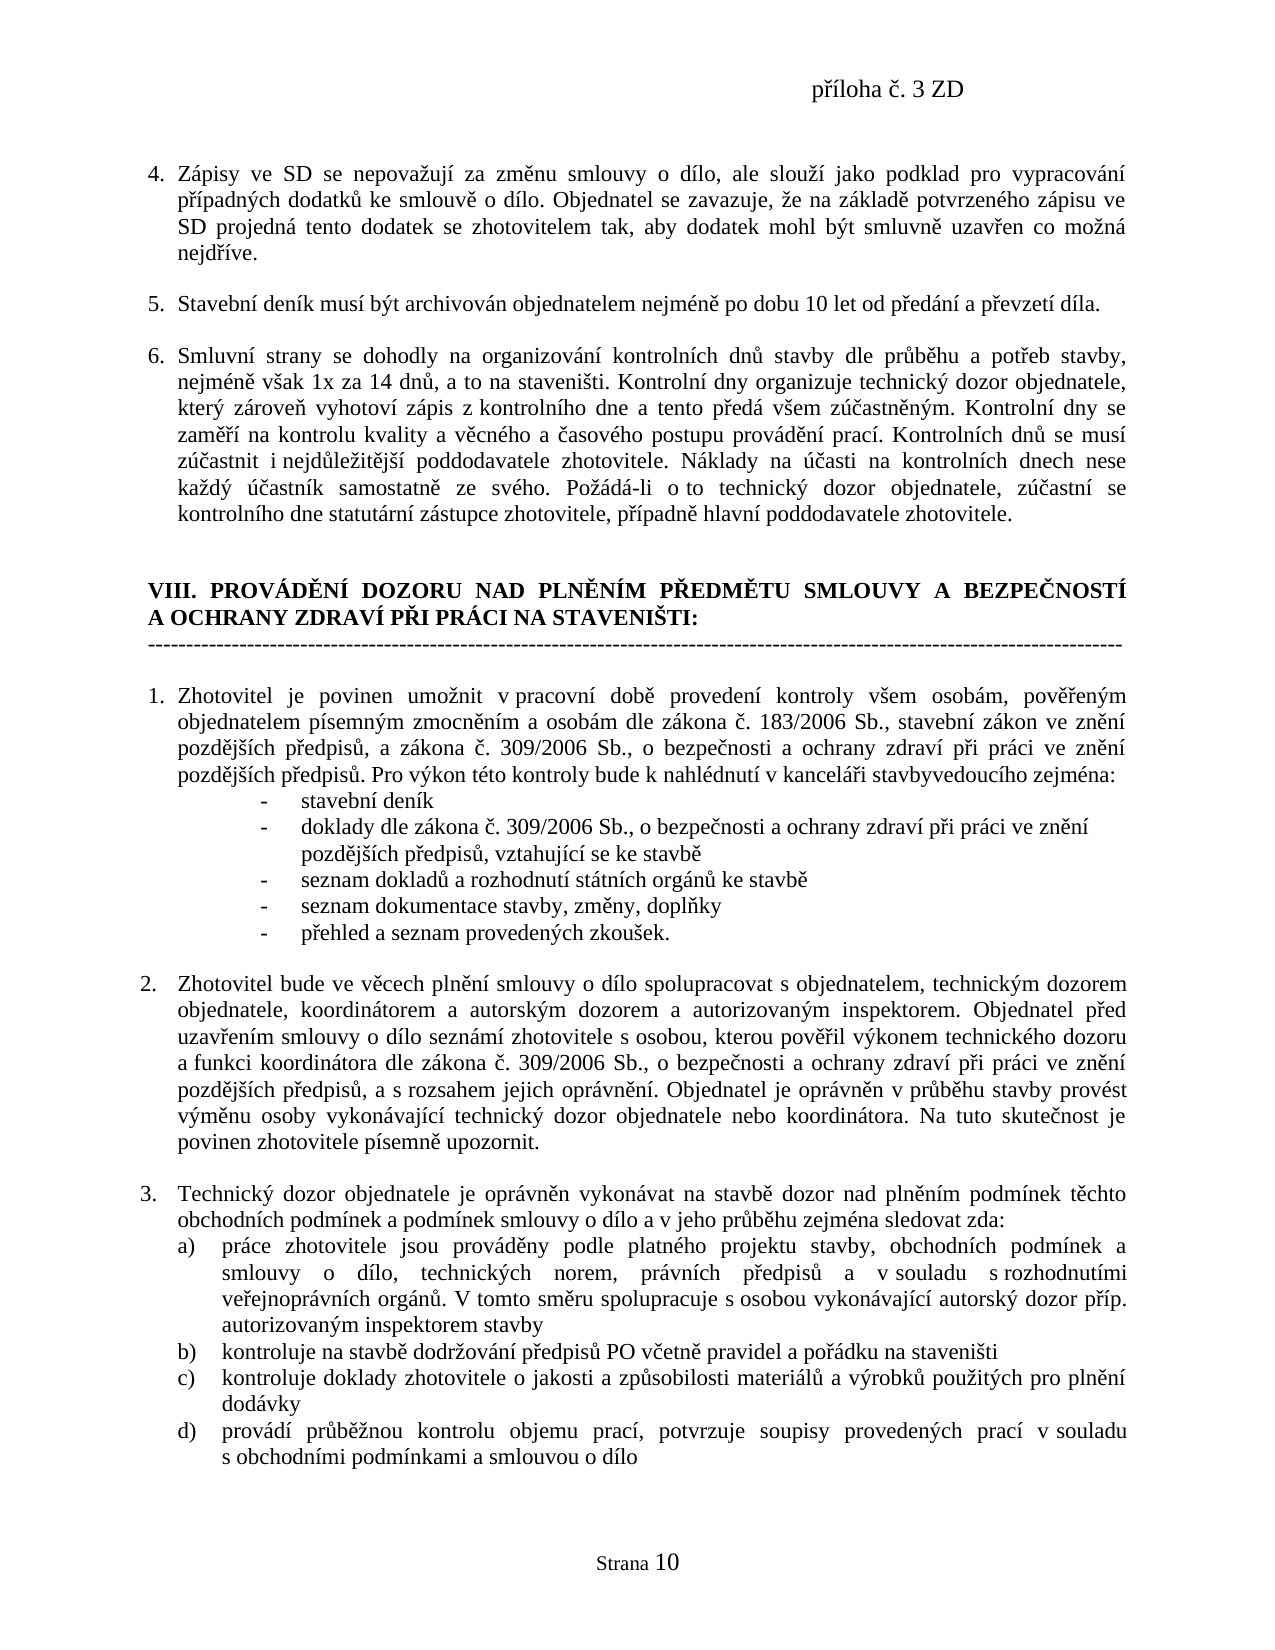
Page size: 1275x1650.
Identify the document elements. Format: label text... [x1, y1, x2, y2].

list Technický dozor objednatele je oprávněn vykonávat na stavbě dozor nad plněním podmínek těchto obchodních podmínek a podmínek smlouvy o dílo a v jeho průběhu zejména sledovat zda: [140, 1180, 1127, 1232]
list kontroluje doklady zhotovitele o jakosti a způsobilosti materiálů a výrobků použitých pro plnění dodávky [177, 1364, 1127, 1417]
subtitle VIII. PROVÁDĚNÍ DOZORU NAD PLNĚNÍM PŘEDMĚTU SMLOUVY A BEZPEČNOSTÍ A OCHRANY ZDRAVÍ PŘI PRÁCI NA STAVENIŠTI: [148, 578, 1127, 630]
list Zhotovitel bude ve věcech plnění smlouvy o dílo spolupracovat s objednatelem, technickým dozorem objednatele, koordinátorem a autorským dozorem a autorizovaným inspektorem. Objednatel před uzavřením smlouvy o dílo seznámí zhotovitele s osobou, kterou pověřil výkonem technického dozoru a funkci koordinátora dle zákona č. 309/2006 Sb., o bezpečnosti a ochrany zdraví při práci ve znění pozdějších předpisů, a s rozsahem jejich oprávnění. Objednatel je oprávněn v průběhu stavby provést výměnu osoby vykonávající technický dozor objednatele nebo koordinátora. Na tuto skutečnost je povinen zhotovitele písemně upozornit. [140, 970, 1127, 1155]
list Smluvní strany se dohodly na organizování kontrolních dnů stavby dle průběhu a potřeb stavby, nejméně však 1x za 14 dnů, a to na staveništi. Kontrolní dny organizuje technický dozor objednatele, který zároveň vyhotoví zápis z kontrolního dne a tento předá všem zúčastněným. Kontrolní dny se zaměří na kontrolu kvality a věcného a časového postupu provádění prací. Kontrolních dnů se musí zúčastnit i nejdůležitější poddodavatele zhotovitele. Náklady na účasti na kontrolních dnech nese každý účastník samostatně ze svého. Požádá-li o to technický dozor objednatele, zúčastní se kontrolního dne statutární zástupce zhotovitele, případně hlavní poddodavatele zhotovitele. [148, 342, 1127, 526]
text -------------------------------------------------------------------------------------------------------------------------------- [148, 630, 1127, 657]
list Zápisy ve SD se nepovažují za změnu smlouvy o dílo, ale slouží jako podklad pro vypracování případných dodatků ke smlouvě o dílo. Objednatel se zavazuje, že na základě potvrzeného zápisu ve SD projedná tento dodatek se zhotovitelem tak, aby dodatek mohl být smluvně uzavřen co možná nejdříve. [148, 160, 1127, 265]
list seznam dokumentace stavby, změny, doplňky [260, 892, 1127, 919]
list doklady dle zákona č. 309/2006 Sb., o bezpečnosti a ochrany zdraví při práci ve znění pozdějších předpisů, vztahující se ke stavbě [260, 813, 1127, 866]
list práce zhotovitele jsou prováděny podle platného projektu stavby, obchodních podmínek a smlouvy o dílo, technických norem, právních předpisů a v souladu s rozhodnutími veřejnoprávních orgánů. V tomto směru spolupracuje s osobou vykonávající autorský dozor příp. autorizovaným inspektorem stavby [177, 1232, 1127, 1338]
list stavební deník [260, 787, 1127, 813]
list Zhotovitel je povinen umožnit v pracovní době provedení kontroly všem osobám, pověřeným objednatelem písemným zmocněním a osobám dle zákona č. 183/2006 Sb., stavební zákon ve znění pozdějších předpisů, a zákona č. 309/2006 Sb., o bezpečnosti a ochrany zdraví při práci ve znění pozdějších předpisů. Pro výkon této kontroly bude k nahlédnutí v kanceláři stavbyvedoucího zejména: [148, 682, 1127, 787]
list Stavební deník musí být archivován objednatelem nejméně po dobu 10 let od předání a převzetí díla. [148, 290, 1127, 317]
list přehled a seznam provedených zkoušek. [260, 919, 1127, 945]
list provádí průběžnou kontrolu objemu prací, potvrzuje soupisy provedených prací v souladu s obchodními podmínkami a smlouvou o dílo [177, 1417, 1127, 1469]
list seznam dokladů a rozhodnutí státních orgánů ke stavbě [260, 866, 1127, 892]
list kontroluje na stavbě dodržování předpisů PO včetně pravidel a pořádku na staveništi [177, 1338, 1127, 1364]
